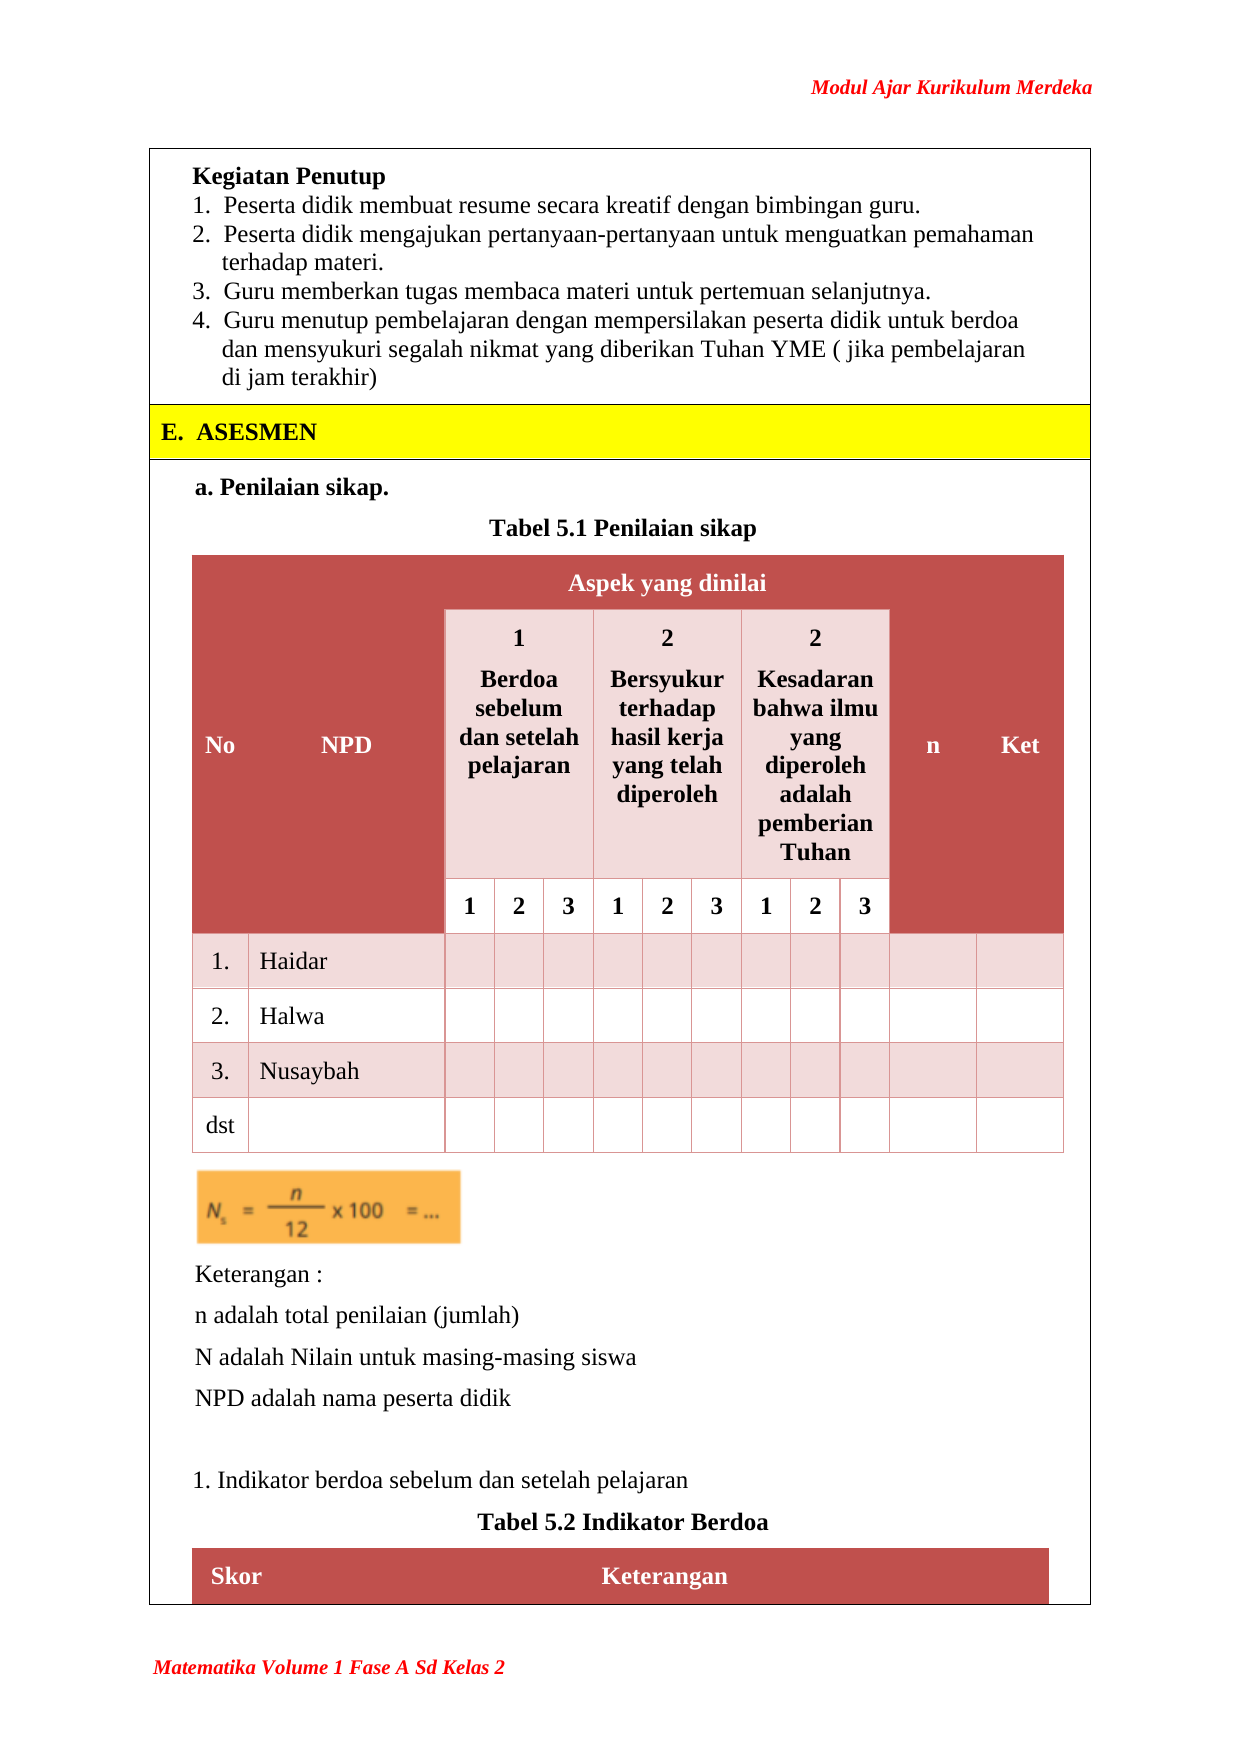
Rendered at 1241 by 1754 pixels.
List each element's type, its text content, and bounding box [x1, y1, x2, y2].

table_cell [150, 460, 1090, 1604]
picture [194, 1165, 467, 1247]
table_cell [150, 149, 1090, 404]
table_cell E. ASESMEN [150, 405, 1090, 458]
